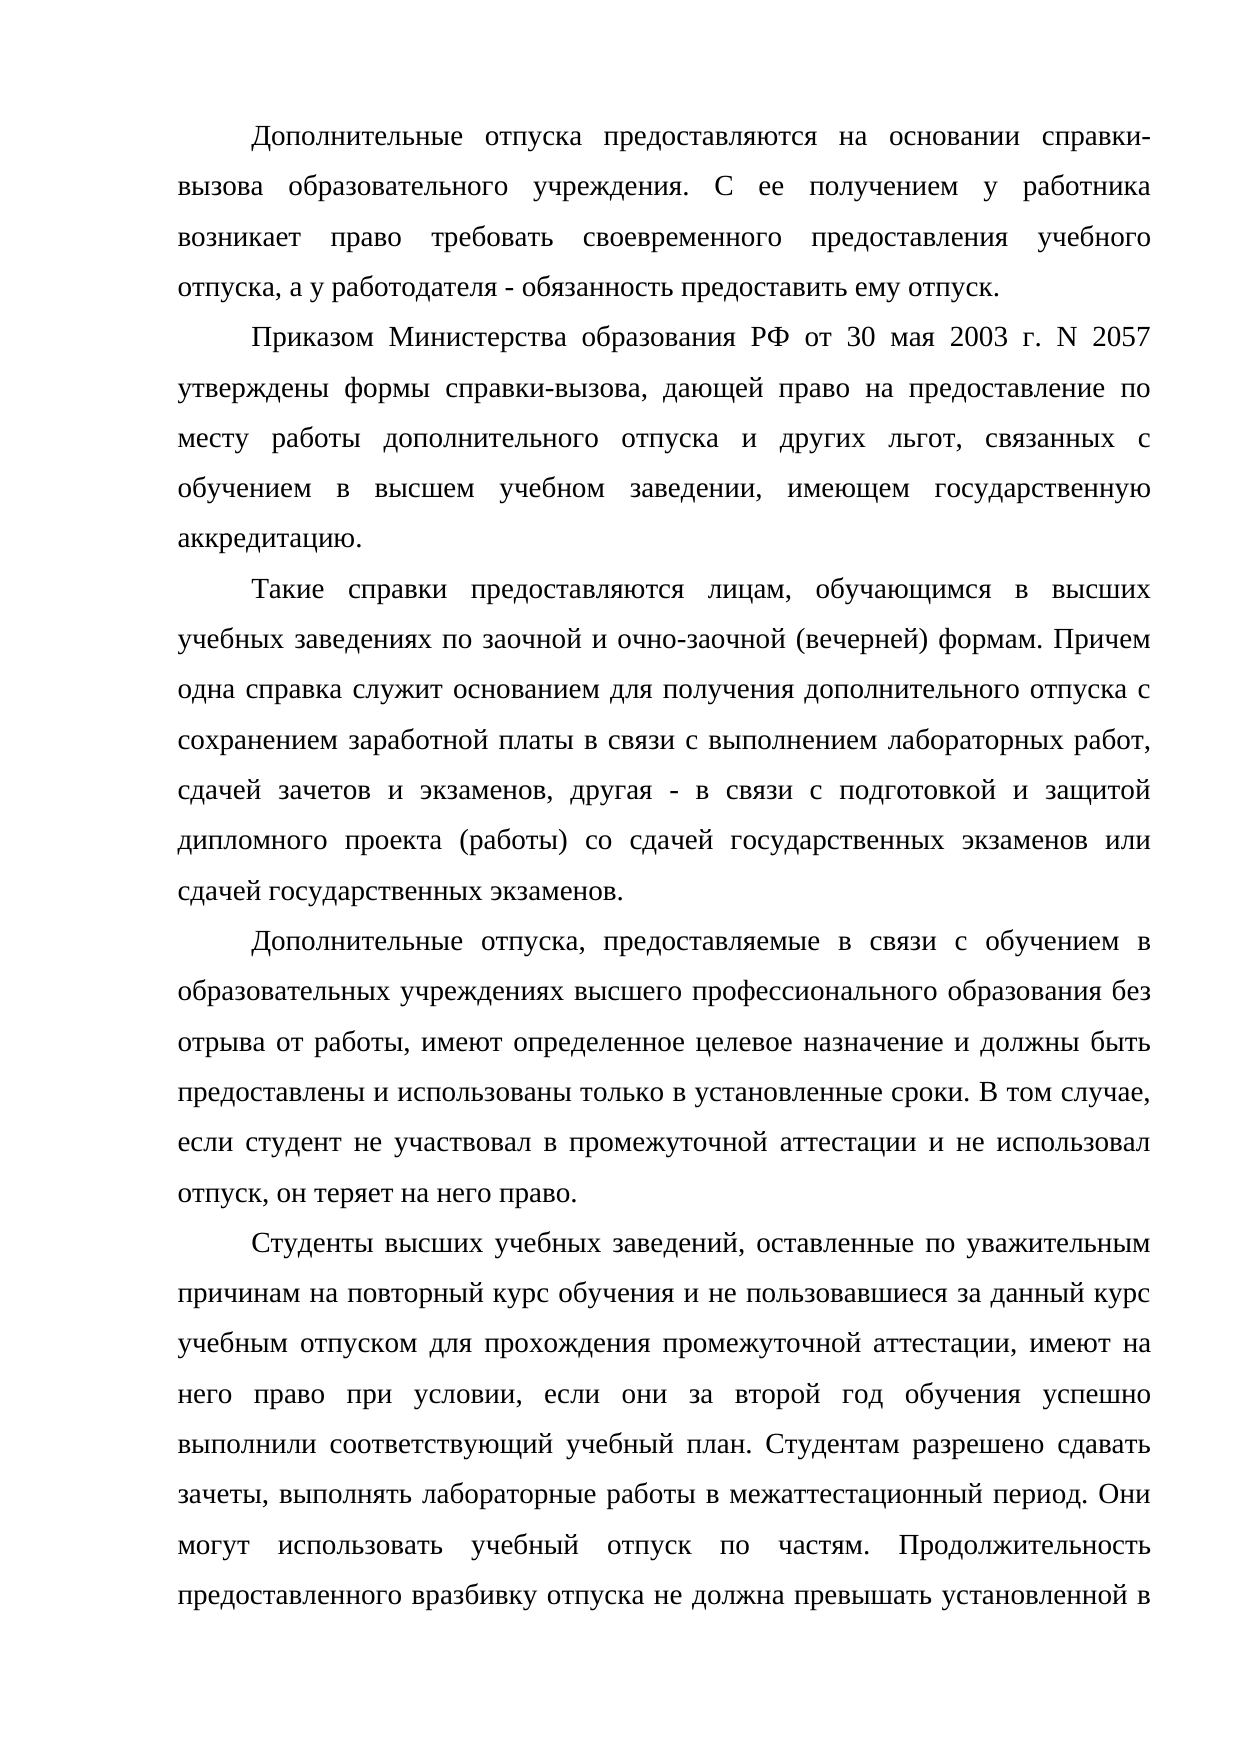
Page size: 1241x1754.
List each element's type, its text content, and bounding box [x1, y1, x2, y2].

text Такие справки предоставляются лицам, обучающимся в высших учебных заведениях по заочной и очно-заочной (вечерней) формам. Причем одна справка служит основанием для получения дополнительного отпуска с сохранением заработной платы в связи с выполнением лабораторных работ, сдачей зачетов и экзаменов, другая - в связи с подготовкой и защитой дипломного проекта (работы) со сдачей государственных экзаменов или сдачей государственных экзаменов. [177, 571, 1152, 906]
text Дополнительные отпуска предоставляются на основании справки-вызова образовательного учреждения. С ее получением у работника возникает право требовать своевременного предоставления учебного отпуска, а у работодателя - обязанность предоставить ему отпуск. [177, 118, 1152, 303]
text Приказом Министерства образования РФ от 30 мая 2003 г. N 2057 утверждены формы справки-вызова, дающей право на предоставление по месту работы дополнительного отпуска и других льгот, связанных с обучением в высшем учебном заведении, имеющем государственную аккредитацию. [177, 319, 1152, 554]
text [177, 1225, 1152, 1611]
text Дополнительные отпуска, предоставляемые в связи с обучением в образовательных учреждениях высшего профессионального образования без отрыва от работы, имеют определенное целевое назначение и должны быть предоставлены и использованы только в установленные сроки. В том случае, если студент не участвовал в промежуточной аттестации и не использовал отпуск, он теряет на него право. [177, 923, 1152, 1208]
